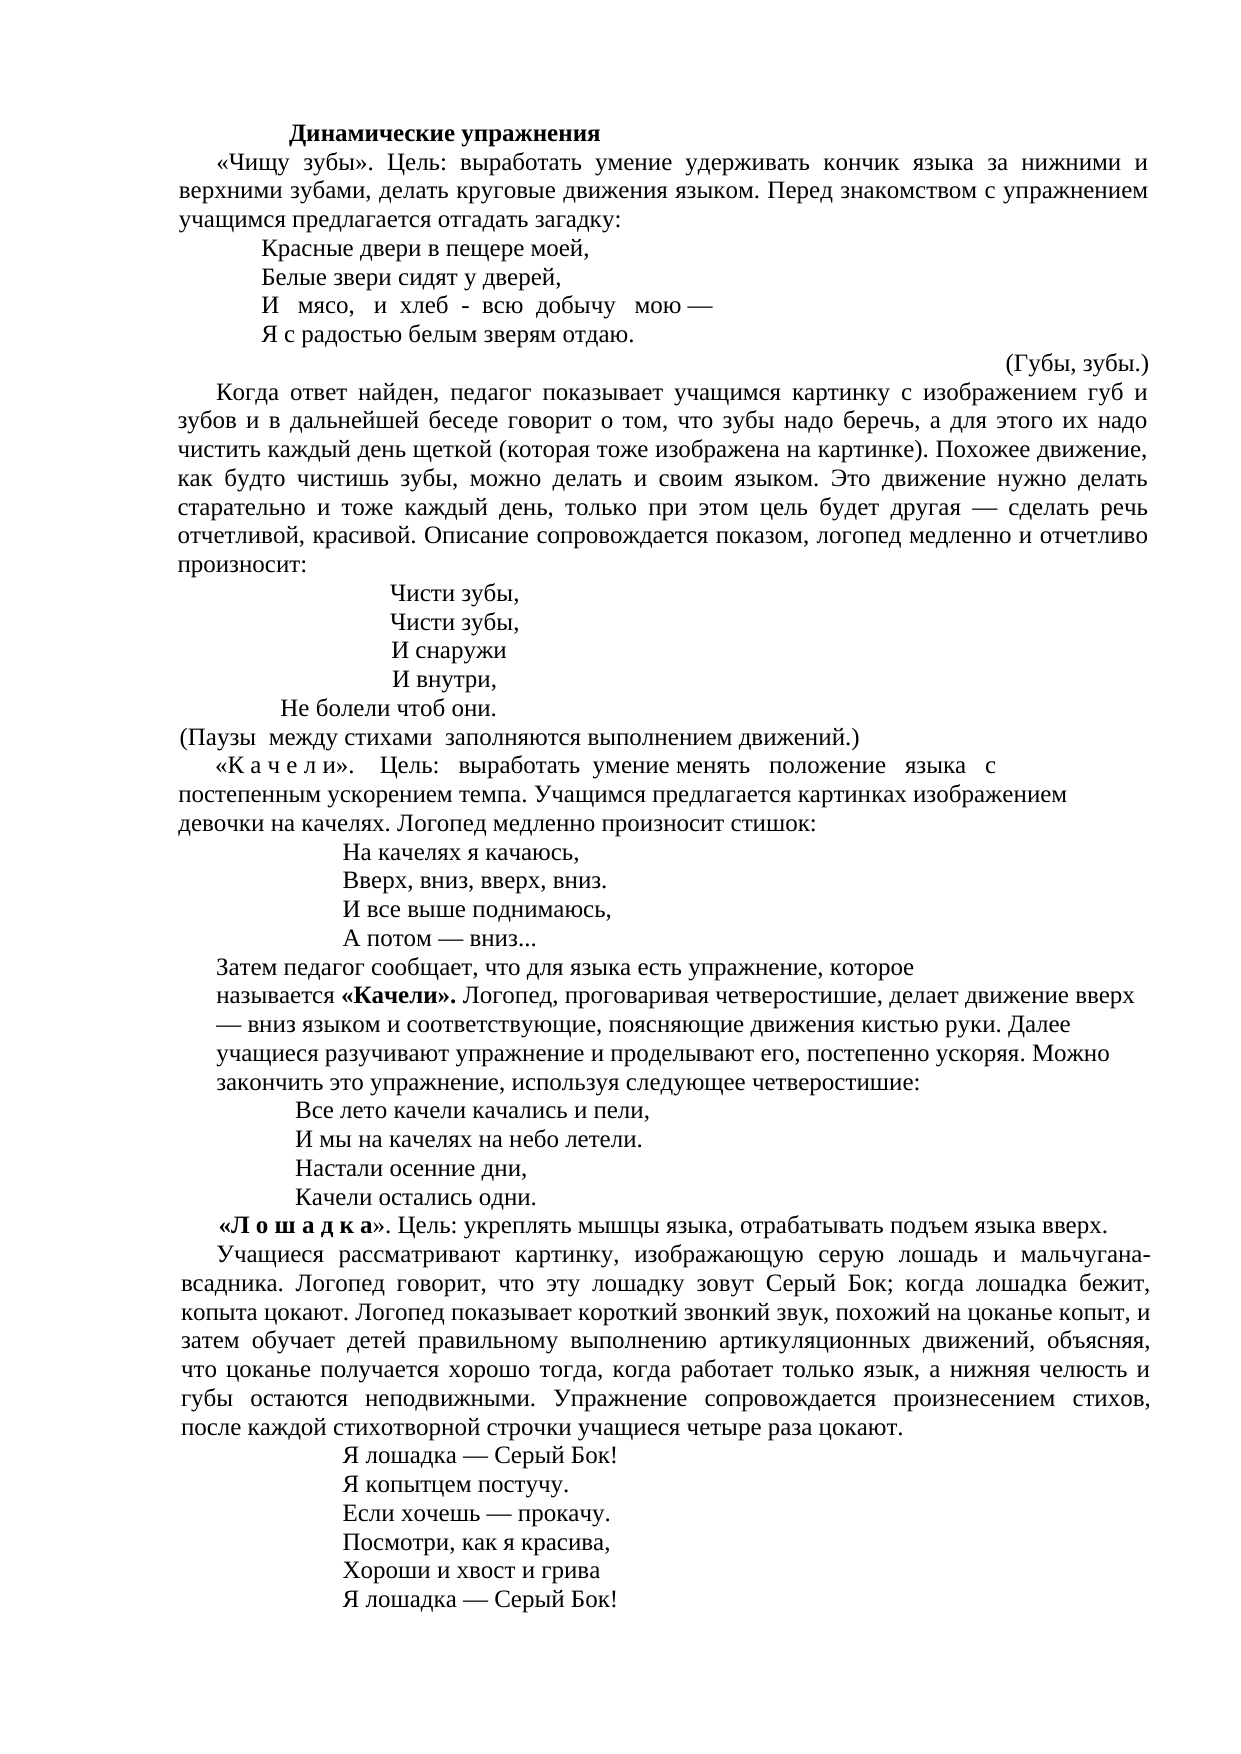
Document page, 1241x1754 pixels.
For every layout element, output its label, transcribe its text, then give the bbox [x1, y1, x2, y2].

text Белые звери сидят у дверей, [261, 262, 1152, 291]
text «Л о ш а д к а». Цель: укреплять мышцы языка, отрабатывать подъем языка вверх. [182, 1211, 1150, 1239]
text Чисти зубы, [390, 578, 1152, 607]
text Все лето качели качались и пели, [295, 1096, 1089, 1124]
text Настали осенние дни, [295, 1153, 1089, 1182]
text Динамические упражнения [289, 118, 1152, 147]
text На качелях я качаюсь, [342, 837, 976, 866]
text Учащиеся рассматривают картинку, изображающую серую лошадь и мальчугана-всадника. Логопед говорит, что эту лошадку зовут Серый Бок; когда лошадка бежит, копыта цокают. Логопед показывает короткий звонкий звук, похожий на цоканье копыт, и затем обучает детей правильному выполнению артикуляционных движений, объясняя, что цоканье получается хорошо тогда, когда работает только язык, а нижняя челюсть и губы остаются неподвижными. Упражнение сопровождается произнесением стихов, после каждой стихотворной строчки учащиеся четыре раза цокают. [181, 1239, 1152, 1441]
text Не болели чтоб они. [193, 693, 1152, 722]
text Красные двери в пещере моей, [261, 233, 1152, 262]
text И мясо, и хлеб - всю добычу мою — [261, 291, 1152, 319]
text Качели остались одни. [295, 1182, 1089, 1211]
text Затем педагог сообщает, что для языка есть упражнение, которое называется «Качели». Логопед, проговаривая четверостишие, делает движение вверх — вниз языком и соответствующие, поясняющие движения кистью руки. Далее учащиеся разучивают упражнение и проделывают его, постепенно ускоряя. Можно закончить это упражнение, используя следующее четверостишие: [216, 952, 1152, 1096]
text И мы на качелях на небо летели. [295, 1124, 1089, 1153]
text Я лошадка — Серый Бок! [342, 1584, 1028, 1613]
text И снаружи [391, 636, 1152, 664]
text «Чищу зубы». Цель: выработать умение удерживать кончик языка за нижними и верхними зубами, делать круговые движения языком. Перед знакомством с упражнением учащимся предлагается отгадать загадку: [179, 147, 1149, 233]
text Чисти зубы, [390, 607, 1152, 636]
text А потом — вниз... [342, 923, 976, 952]
text «К а ч е л и». Цель: выработать умение менять положение языка с постепенным ускорением темпа. Учащимся предлагается картинках изображением девочки на качелях. Логопед медленно произносит стишок: [178, 751, 1152, 837]
text Я с радостью белым зверям отдаю. [261, 319, 1152, 348]
text Я копытцем постучу. [342, 1469, 1028, 1498]
text Когда ответ найден, педагог показывает учащимся картинку с изображением губ и зубов и в дальнейшей беседе говорит о том, что зубы надо беречь, а для этого их надо чистить каждый день щеткой (которая тоже изображена на картинке). Похожее движение, как будто чистишь зубы, можно делать и своим языком. Это движение нужно делать старательно и тоже каждый день, только при этом цель будет другая — сделать речь отчетливой, красивой. Описание сопровождается показом, логопед медленно и отчетливо произносит: [177, 377, 1149, 578]
text Если хочешь — прокачу. [342, 1498, 1028, 1527]
text Посмотри, как я красива, [342, 1527, 1028, 1556]
text Хороши и хвост и грива [342, 1556, 1028, 1584]
text Я лошадка — Серый Бок! [342, 1441, 1028, 1469]
text Вверх, вниз, вверх, вниз. [342, 866, 976, 894]
text И все выше поднимаюсь, [342, 894, 976, 923]
text (Губы, зубы.) [177, 348, 1149, 377]
text И внутри, [392, 664, 1152, 693]
text (Паузы между стихами заполняются выполнением движений.) [179, 722, 1152, 751]
